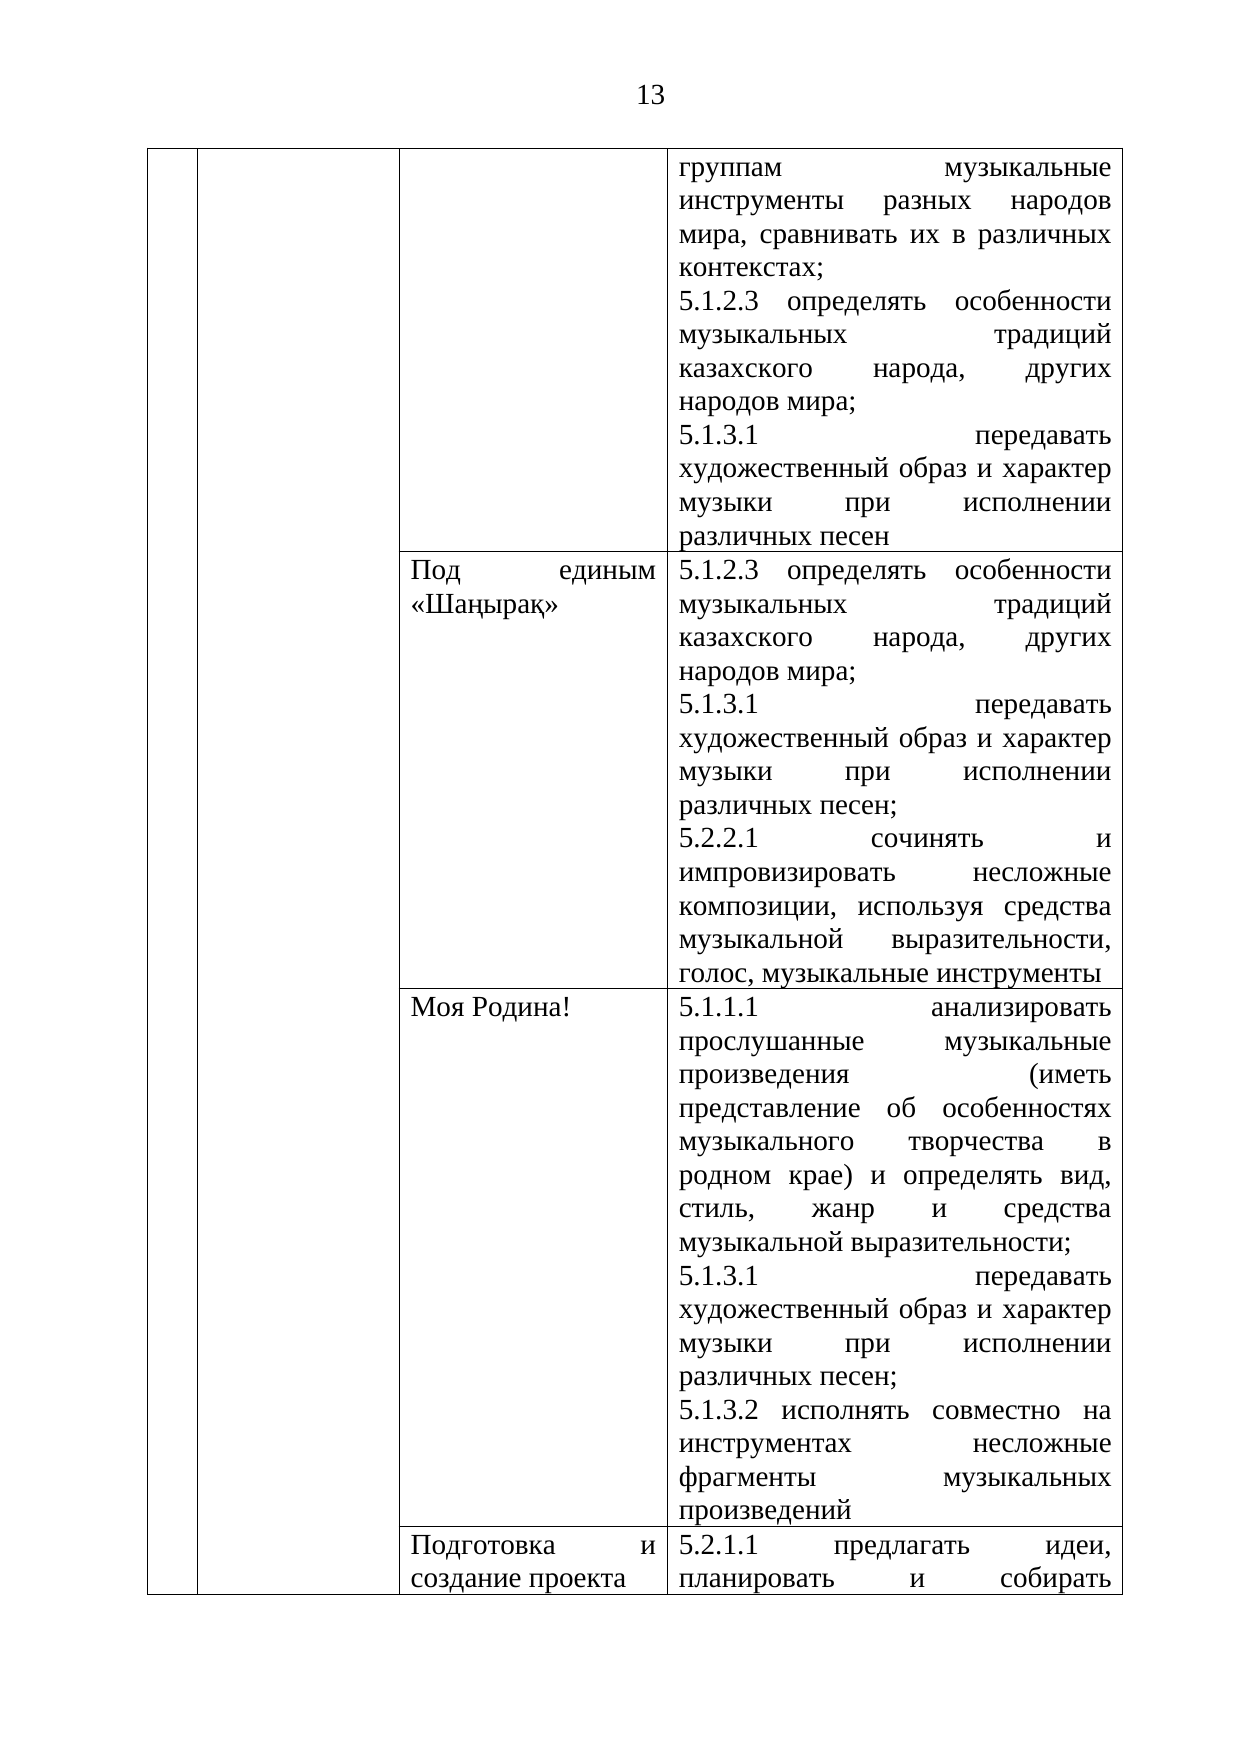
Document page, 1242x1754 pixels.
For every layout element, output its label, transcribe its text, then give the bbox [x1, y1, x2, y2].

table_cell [400, 1527, 667, 1594]
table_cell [668, 149, 1122, 551]
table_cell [668, 1527, 1122, 1594]
table_cell 5.1.1.1 анализировать прослушанные музыкальные произведения (иметь представление об особенностях музыкального творчества в родном крае) и определять вид, стиль, жанр и средства музыкальной выразительности; 5.1.3.1 передавать художественный образ и характер музыки при исполнении различных песен; 5.1.3.2 исполнять совместно на инструментах несложные фрагменты музыкальных произведений [668, 989, 1122, 1526]
table_cell 5.1.2.3 определять особенности музыкальных традиций казахского народа, других народов мира; 5.1.3.1 передавать художественный образ и характер музыки при исполнении различных песен; 5.2.2.1 сочинять и импровизировать несложные композиции, используя средства музыкальной выразительности, голос, музыкальные инструменты [668, 552, 1122, 988]
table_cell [198, 149, 399, 1594]
table_cell 4 [148, 149, 197, 1594]
table_cell Моя Родина! [400, 989, 667, 1526]
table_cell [400, 149, 667, 551]
table_cell Под единым «Шаңырақ» [400, 552, 667, 988]
